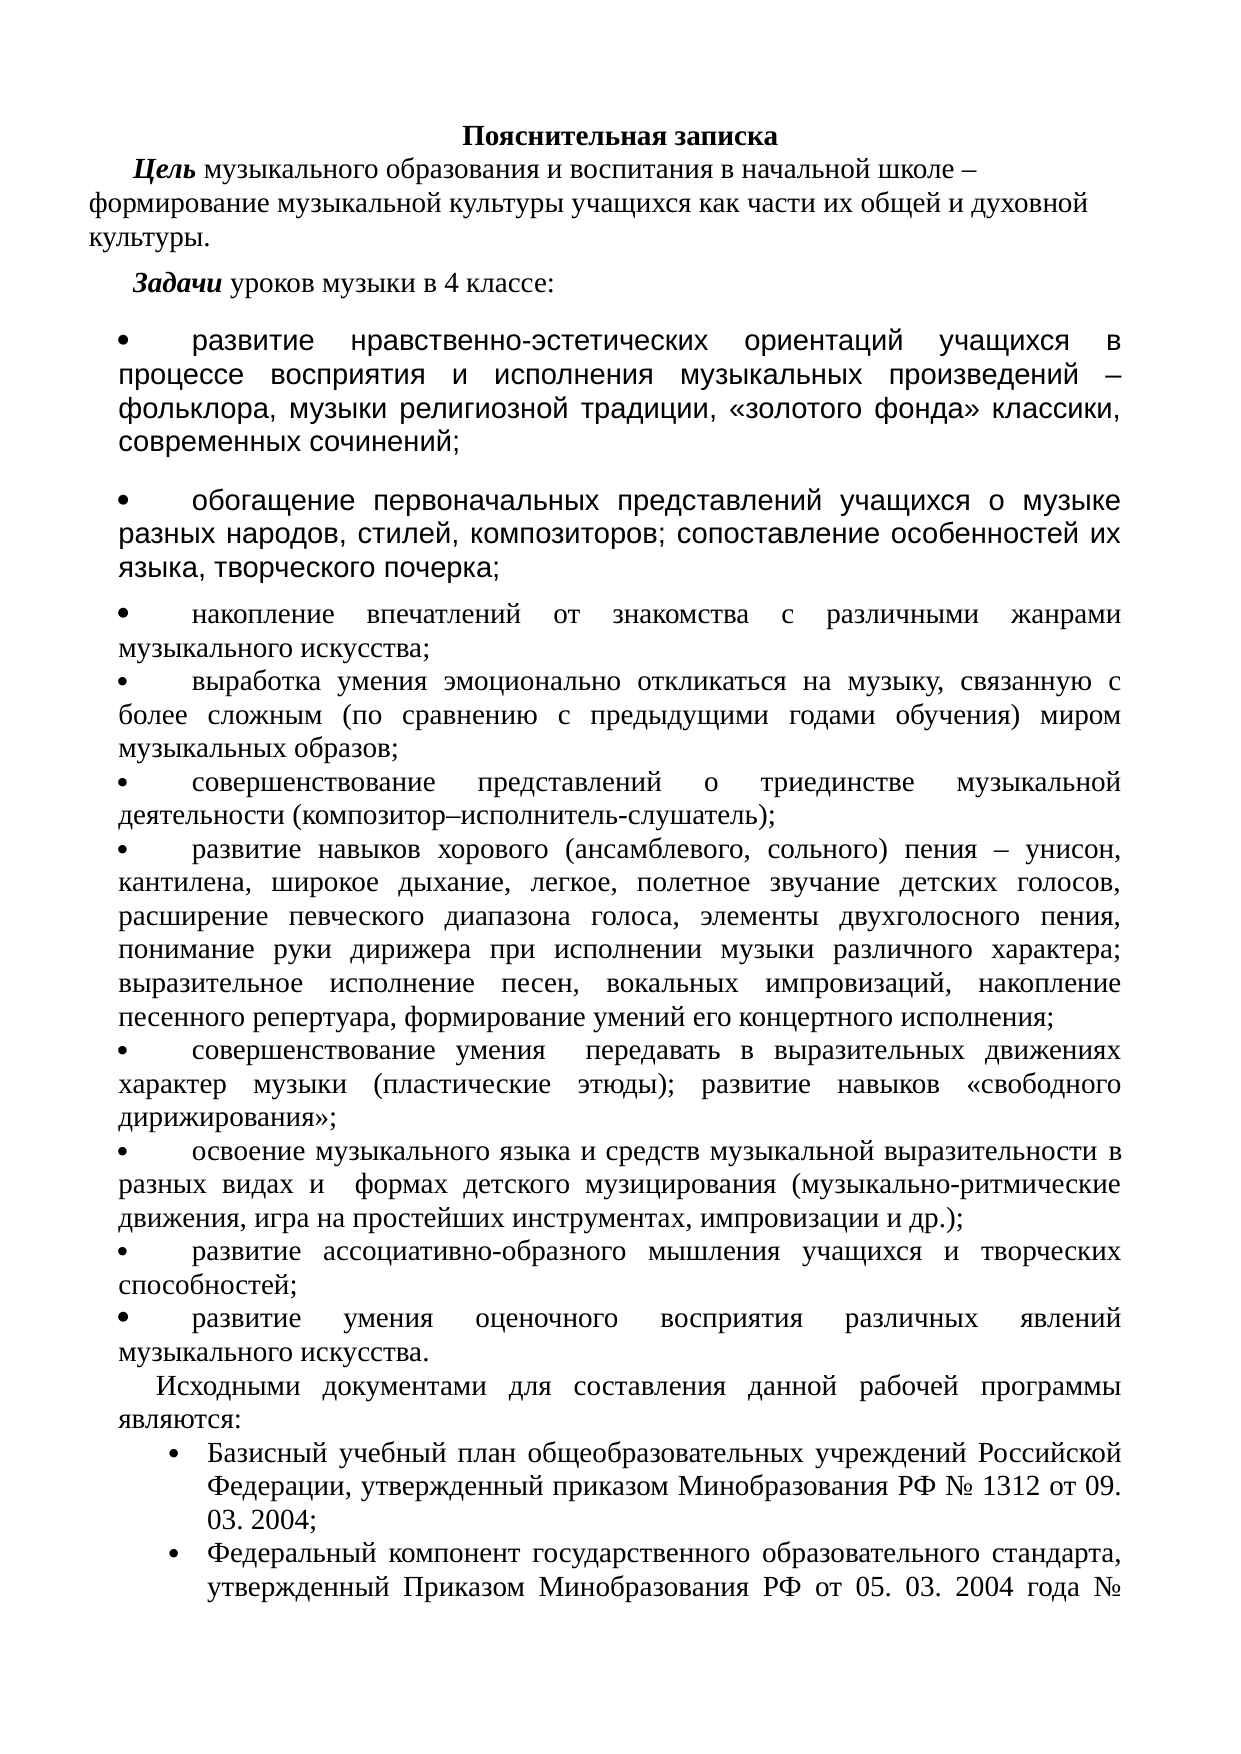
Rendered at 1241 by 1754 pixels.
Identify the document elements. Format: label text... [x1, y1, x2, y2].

list накопление впечатлений от знакомства с различными жанрами музыкального искусства; [118, 596, 1122, 663]
list совершенствование представлений о триединстве музыкальной деятельности (композитор–исполнитель-слушатель); [118, 764, 1122, 831]
title развитие нравственно-эстетических ориентаций учащихся в процессе восприятия и исполнения музыкальных произведений – фольклора, музыки религиозной традиции, «золотого фонда» классики, современных сочинений; [118, 323, 1122, 458]
text Задачи уроков музыки в 4 классе: [88, 265, 1152, 298]
text Исходными документами для составления данной рабочей программы являются: [118, 1368, 1122, 1435]
text Пояснительная записка [118, 118, 1122, 152]
list развитие умения оценочного восприятия различных явлений музыкального искусства. [118, 1301, 1122, 1368]
list развитие ассоциативно-образного мышления учащихся и творческих способностей; [118, 1233, 1122, 1301]
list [169, 1535, 1122, 1602]
list совершенствование умения передавать в выразительных движениях характер музыки (пластические этюды); развитие навыков «свободного дирижирования»; [118, 1032, 1122, 1133]
text Цель музыкального образования и воспитания в начальной школе – формирование музыкальной культуры учащихся как части их общей и духовной культуры. [88, 152, 1152, 252]
list освоение музыкального языка и средств музыкальной выразительности в разных видах и формах детского музицирования (музыкально-ритмические движения, игра на простейших инструментах, импровизации и др.); [118, 1133, 1122, 1233]
list выработка умения эмоционально откликаться на музыку, связанную с более сложным (по сравнению с предыдущими годами обучения) миром музыкальных образов; [118, 663, 1122, 764]
list развитие навыков хорового (ансамблевого, сольного) пения – унисон, кантилена, широкое дыхание, легкое, полетное звучание детских голосов, расширение певческого диапазона голоса, элементы двухголосного пения, понимание руки дирижера при исполнении музыки различного характера; выразительное исполнение песен, вокальных импровизаций, накопление песенного репертуара, формирование умений его концертного исполнения; [118, 831, 1122, 1032]
list Базисный учебный план общеобразовательных учреждений Российской Федерации, утвержденный приказом Минобразования РФ № 1312 от 09. 03. 2004; [169, 1435, 1122, 1535]
title обогащение первоначальных представлений учащихся о музыке разных народов, стилей, композиторов; сопоставление особенностей их языка, творческого почерка; [118, 483, 1122, 583]
